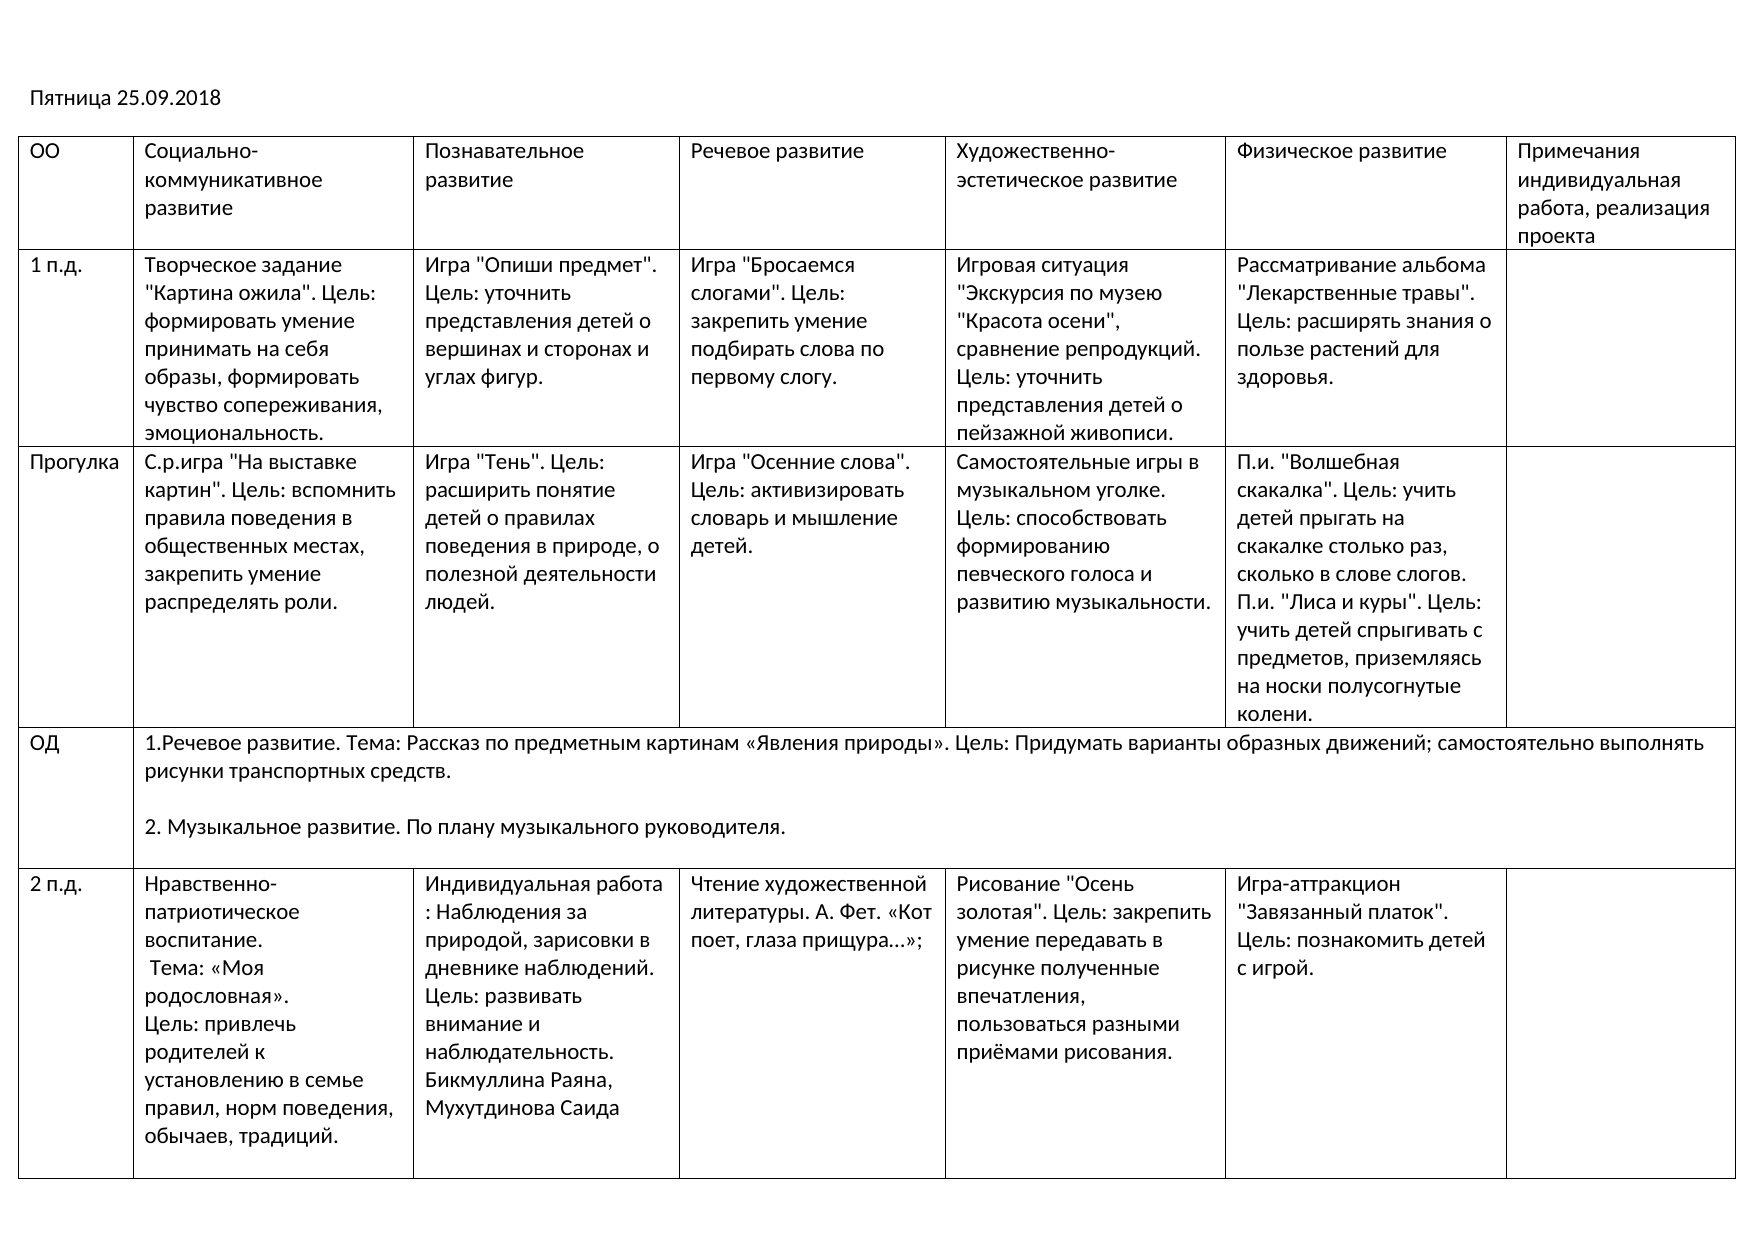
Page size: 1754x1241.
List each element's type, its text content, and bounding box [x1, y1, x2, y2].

table_cell Игра "Опиши предмет". Цель: уточнить представления детей о вершинах и сторонах и углах фигур. [414, 250, 679, 446]
table_header Примечания индивидуальная работа, реализация проекта [1507, 137, 1735, 249]
table_cell Рассматривание альбома "Лекарственные травы". Цель: расширять знания о пользе растений для здоровья. [1226, 250, 1506, 446]
text Пятница 25.09.2018 [29, 83, 1724, 111]
table_cell [1507, 447, 1735, 727]
table_cell Игра "Осенние слова". Цель: активизировать словарь и мышление детей. [680, 447, 945, 727]
table_cell Прогулка [19, 447, 133, 727]
table_cell С.р.игра "На выставке картин". Цель: вспомнить правила поведения в общественных местах, закрепить умение распределять роли. [134, 447, 413, 727]
table_cell Игра "Тень". Цель: расширить понятие детей о правилах поведения в природе, о полезной деятельности людей. [414, 447, 679, 727]
table_cell [1507, 250, 1735, 446]
table_cell ОД [19, 728, 133, 868]
table_header ОО [19, 137, 133, 249]
table_header Речевое развитие [680, 137, 945, 249]
table_cell Рисование "Осень золотая". Цель: закрепить умение передавать в рисунке полученные впечатления, пользоваться разными приёмами рисования. [946, 869, 1225, 1178]
table_cell Игра "Бросаемся слогами". Цель: закрепить умение подбирать слова по первому слогу. [680, 250, 945, 446]
table_header Физическое развитие [1226, 137, 1506, 249]
table_cell 1 п.д. [19, 250, 133, 446]
table_cell Нравственно-патриотическое воспитание. Тема: «Моя родословная». Цель: привлечь родителей к установлению в семье правил, норм поведения, обычаев, традиций. [134, 869, 413, 1178]
table_cell Игра-аттракцион "Завязанный платок". Цель: познакомить детей с игрой. [1226, 869, 1506, 1178]
table_header Социально-коммуникативное развитие [134, 137, 413, 249]
table_cell П.и. "Волшебная скакалка". Цель: учить детей прыгать на скакалке столько раз, сколько в слове слогов. П.и. "Лиса и куры". Цель: учить детей спрыгивать с предметов, приземляясь на носки полусогнутые колени. [1226, 447, 1506, 727]
table_header Художественно-эстетическое развитие [946, 137, 1225, 249]
table_cell 2 п.д. [19, 869, 133, 1178]
table_header Познавательное развитие [414, 137, 679, 249]
table_cell Самостоятельные игры в музыкальном уголке. Цель: способствовать формированию певческого голоса и развитию музыкальности. [946, 447, 1225, 727]
table_cell Творческое задание "Картина ожила". Цель: формировать умение принимать на себя образы, формировать чувство сопереживания, эмоциональность. [134, 250, 413, 446]
table_cell Индивидуальная работа : Наблюдения за природой, зарисовки в дневнике наблюдений. Цель: развивать внимание и наблюдательность. Бикмуллина Раяна, Мухутдинова Саида [414, 869, 679, 1178]
table_cell Игровая ситуация "Экскурсия по музею "Красота осени", сравнение репродукций. Цель: уточнить представления детей о пейзажной живописи. [946, 250, 1225, 446]
table_cell Чтение художественной литературы. А. Фет. «Кот поет, глаза прищура…»; [680, 869, 945, 1178]
table_cell 1.Речевое развитие. Тема: Рассказ по предметным картинам «Явления природы». Цель: Придумать варианты образных движений; самостоятельно выполнять рисунки транспортных средств. 2. Музыкальное развитие. По плану музыкального руководителя. [134, 728, 1735, 868]
table_cell [1507, 869, 1735, 1178]
